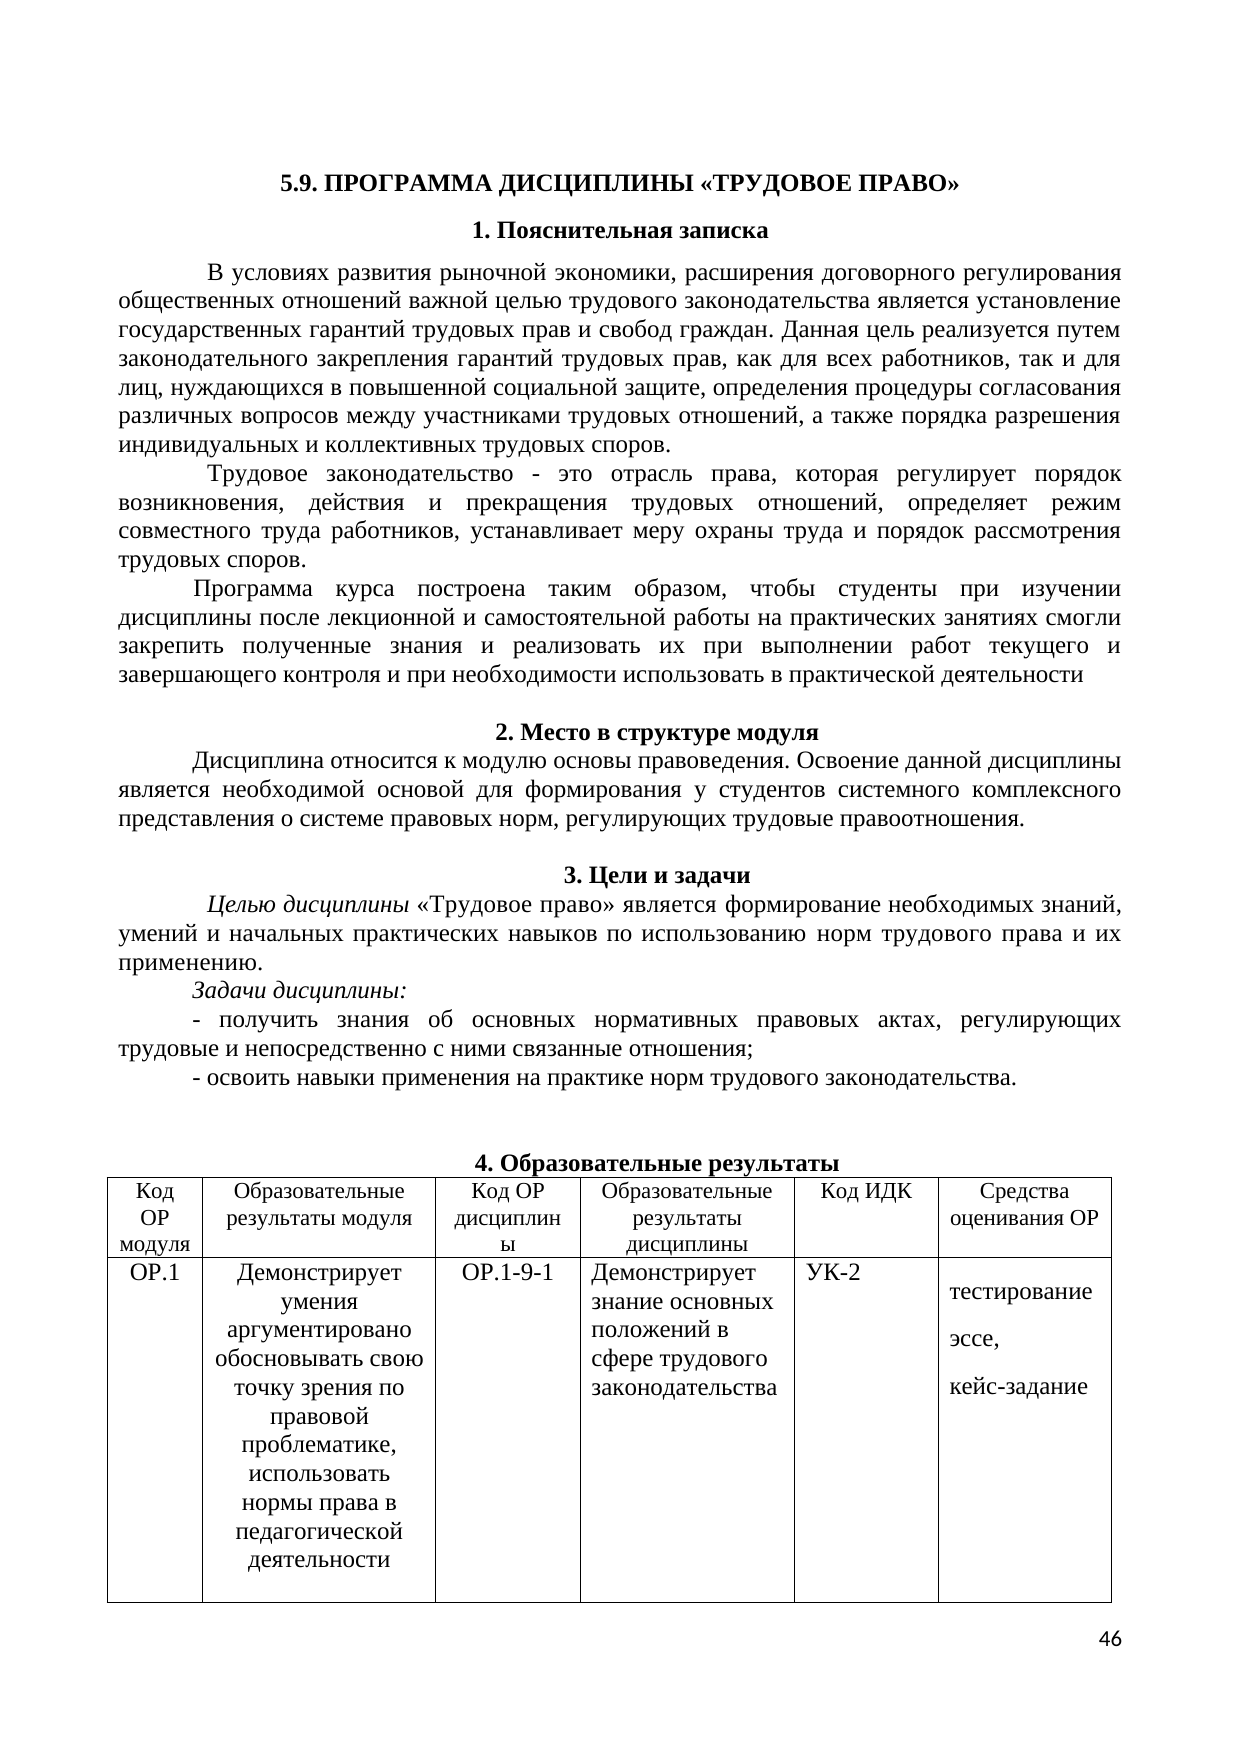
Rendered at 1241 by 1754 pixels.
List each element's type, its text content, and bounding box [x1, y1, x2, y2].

table_header Средства оценивания ОР [939, 1178, 1111, 1256]
text - получить знания об основных нормативных правовых актах, регулирующих трудовые и непосредственно с ними связанные отношения; [118, 1004, 1122, 1062]
text 1. Пояснительная записка [118, 216, 1122, 244]
table_cell Демонстрирует знание основных положений в сфере трудового законодательства [581, 1258, 794, 1602]
table_cell ОР.1 [108, 1258, 202, 1602]
text Трудовое законодательство - это отрасль права, которая регулирует порядок возникновения, действия и прекращения трудовых отношений, определяет режим совместного труда работников, устанавливает меру охраны труда и порядок рассмотрения трудовых споров. [118, 458, 1122, 573]
table_header Код ИДК [795, 1178, 938, 1256]
table_header Образовательные результаты модуля [203, 1178, 435, 1256]
table_cell тестирование эссе, кейс-задание [939, 1258, 1111, 1602]
text - освоить навыки применения на практике норм трудового законодательства. [118, 1062, 1122, 1091]
text 3. Цели и задачи [118, 861, 1122, 889]
text Дисциплина относится к модулю основы правоведения. Освоение данной дисциплины является необходимой основой для формирования у студентов системного комплексного представления о системе правовых норм, регулирующих трудовые правоотношения. [118, 746, 1122, 832]
table_header Код ОР модуля [108, 1178, 202, 1256]
text Целью дисциплины «Трудовое право» является формирование необходимых знаний, умений и начальных практических навыков по использованию норм трудового права и их применению. [118, 889, 1122, 976]
table_header Образовательные результаты дисциплины [581, 1178, 794, 1256]
text 4. Образовательные результаты [118, 1148, 1122, 1177]
subtitle 5.9. ПРОГРАММА ДИСЦИПЛИНЫ «ТРУДОВОЕ ПРАВО» [118, 168, 1122, 197]
table_cell УК-2 [795, 1258, 938, 1602]
text Задачи дисциплины: [118, 976, 1122, 1004]
text В условиях развития рыночной экономики, расширения договорного регулирования общественных отношений важной целью трудового законодательства является установление государственных гарантий трудовых прав и свобод граждан. Данная цель реализуется путем законодательного закрепления гарантий трудовых прав, как для всех работников, так и для лиц, нуждающихся в повышенной социальной защите, определения процедуры согласования различных вопросов между участниками трудовых отношений, а также порядка разрешения индивидуальных и коллективных трудовых споров. [118, 257, 1122, 458]
table_cell ОР.1-9-1 [436, 1258, 580, 1602]
text Программа курса построена таким образом, чтобы студенты при изучении дисциплины после лекционной и самостоятельной работы на практических занятиях смогли закрепить полученные знания и реализовать их при выполнении работ текущего и завершающего контроля и при необходимости использовать в практической деятельности [118, 573, 1122, 688]
text 2. Место в структуре модуля [118, 717, 1122, 746]
table_cell Демонстрирует умения аргументировано обосновывать свою точку зрения по правовой проблематике, использовать нормы права в педагогической деятельности [203, 1258, 435, 1602]
table_header Код ОР дисциплины [436, 1178, 580, 1256]
